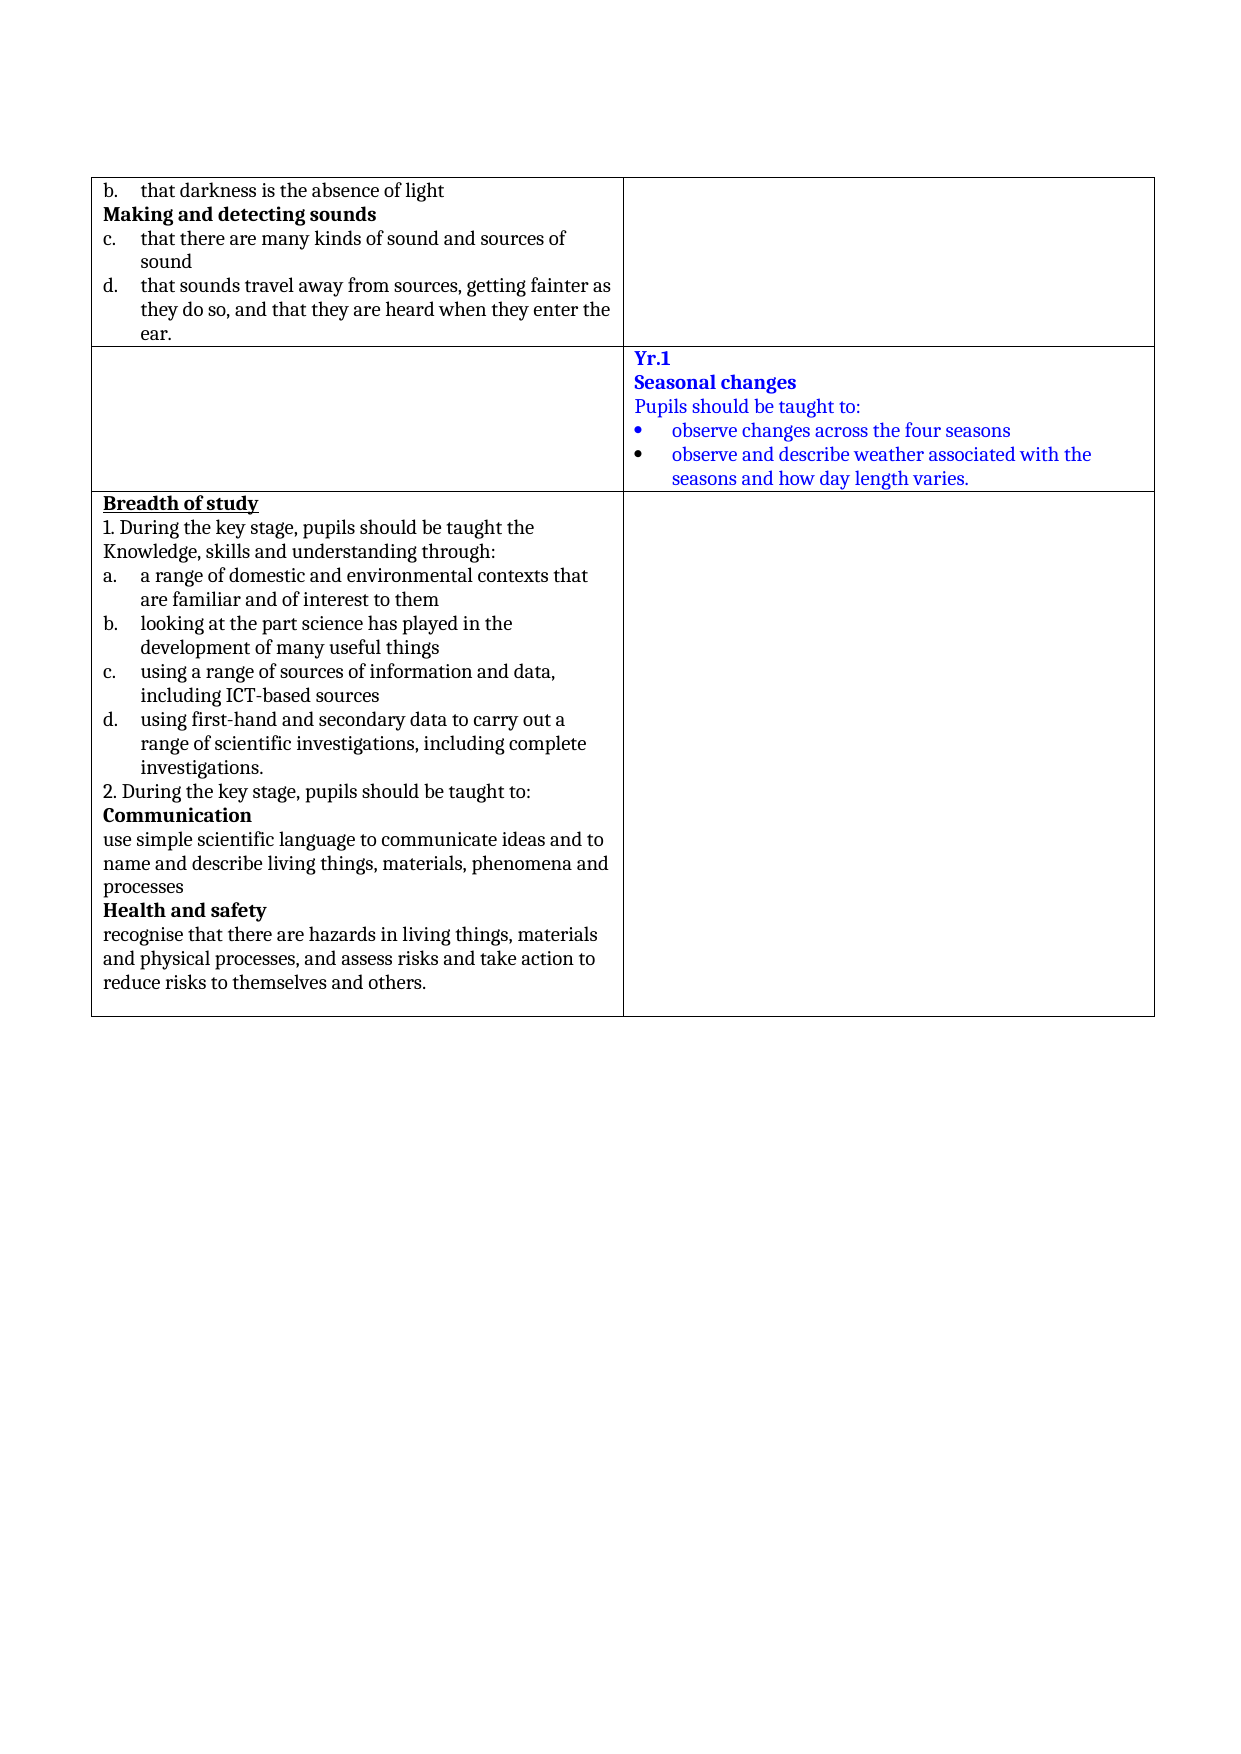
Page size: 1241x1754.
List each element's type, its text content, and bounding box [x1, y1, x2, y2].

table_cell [92, 178, 623, 346]
table_cell Breadth of study 1. During the key stage, pupils should be taught the Knowledge, skills and understanding through: a range of domestic and environmental contexts that are familiar and of interest to them looking at the part science has played in the development of many useful things using a range of sources of information and data, including ICT-based sources using first-hand and secondary data to carry out a range of scientific investigations, including complete investigations. 2. During the key stage, pupils should be taught to: Communication use simple scientific language to communicate ideas and to name and describe living things, materials, phenomena and processes Health and safety recognise that there are hazards in living things, materials and physical processes, and assess risks and take action to reduce risks to themselves and others. [92, 492, 623, 1016]
table_cell [624, 178, 1154, 346]
table_cell [92, 347, 623, 491]
table_cell Yr.1 Seasonal changes Pupils should be taught to: observe changes across the four seasons observe and describe weather associated with the seasons and how day length varies. [624, 347, 1154, 491]
table_cell [624, 492, 1154, 1016]
